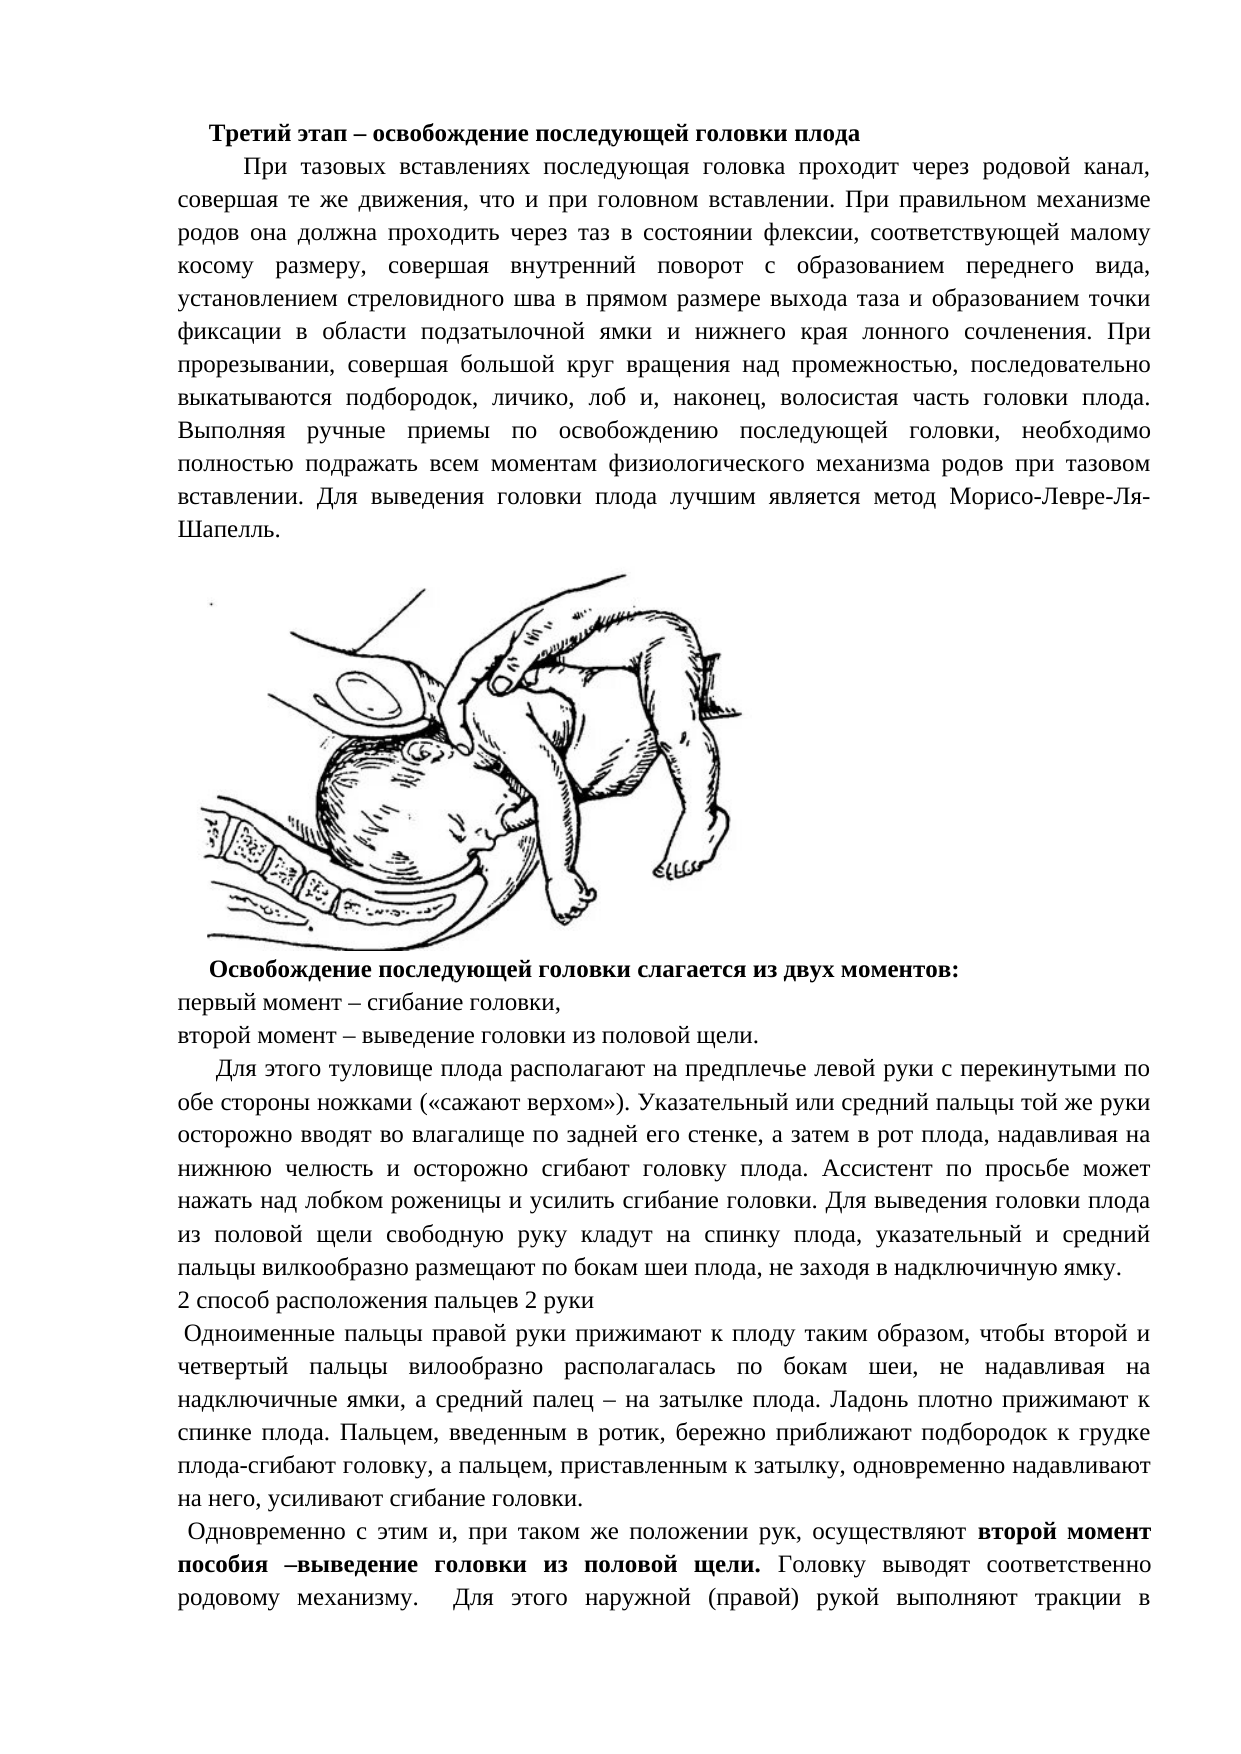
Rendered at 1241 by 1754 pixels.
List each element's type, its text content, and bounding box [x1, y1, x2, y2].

text Для этого туловище плода располагают на предплечье левой руки с перекинутыми по обе стороны ножками («сажают верхом»). Указательный или средний пальцы той же руки осторожно вводят во влагалище по задней его стенке, а затем в рот плода, надавливая на нижнюю челюсть и осторожно сгибают головку плода. Ассистент по просьбе может нажать над лобком роженицы и усилить сгибание головки. Для выведения головки плода из половой щели свободную руку кладут на спинку плода, указательный и средний пальцы вилкообразно размещают по бокам шеи плода, не заходя в надключичную ямку. [177, 1053, 1152, 1280]
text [177, 1516, 1152, 1611]
text 2 способ расположения пальцев 2 руки [177, 1285, 1152, 1313]
text При тазовых вставлениях последующая головка проходит через родовой канал, совершая те же движения, что и при головном вставлении. При правильном механизме родов она должна проходить через таз в состоянии флексии, соответствующей малому косому размеру, совершая внутренний поворот с образованием переднего вида, установлением стреловидного шва в прямом размере выхода таза и образованием точки фиксации в области подзатылочной ямки и нижнего края лонного сочленения. При прорезывании, совершая большой круг вращения над промежностью, последовательно выкатываются подбородок, личико, лоб и, наконец, волосистая часть головки плода. Выполняя ручные приемы по освобождению последующей головки, необходимо полностью подражать всем моментам физиологического механизма родов при тазовом вставлении. Для выведения головки плода лучшим является метод Морисо-Левре-Ля- Шапелль. [177, 151, 1152, 543]
text первый момент – сгибание головки, [177, 987, 1152, 1016]
text Освобождение последующей головки слагается из двух моментов: [177, 954, 1152, 983]
text Третий этап – освобождение последующей головки плода [177, 118, 1152, 147]
picture [177, 547, 757, 951]
text второй момент – выведение головки из половой щели. [177, 1021, 1152, 1049]
text Одноименные пальцы правой руки прижимают к плоду таким образом, чтобы второй и четвертый пальцы вилообразно располагалась по бокам шеи, не надавливая на надключичные ямки, а средний палец – на затылке плода. Ладонь плотно прижимают к спинке плода. Пальцем, введенным в ротик, бережно приближают подбородок к грудке плода-сгибают головку, а пальцем, приставленным к затылку, одновременно надавливают на него, усиливают сгибание головки. [177, 1318, 1152, 1512]
